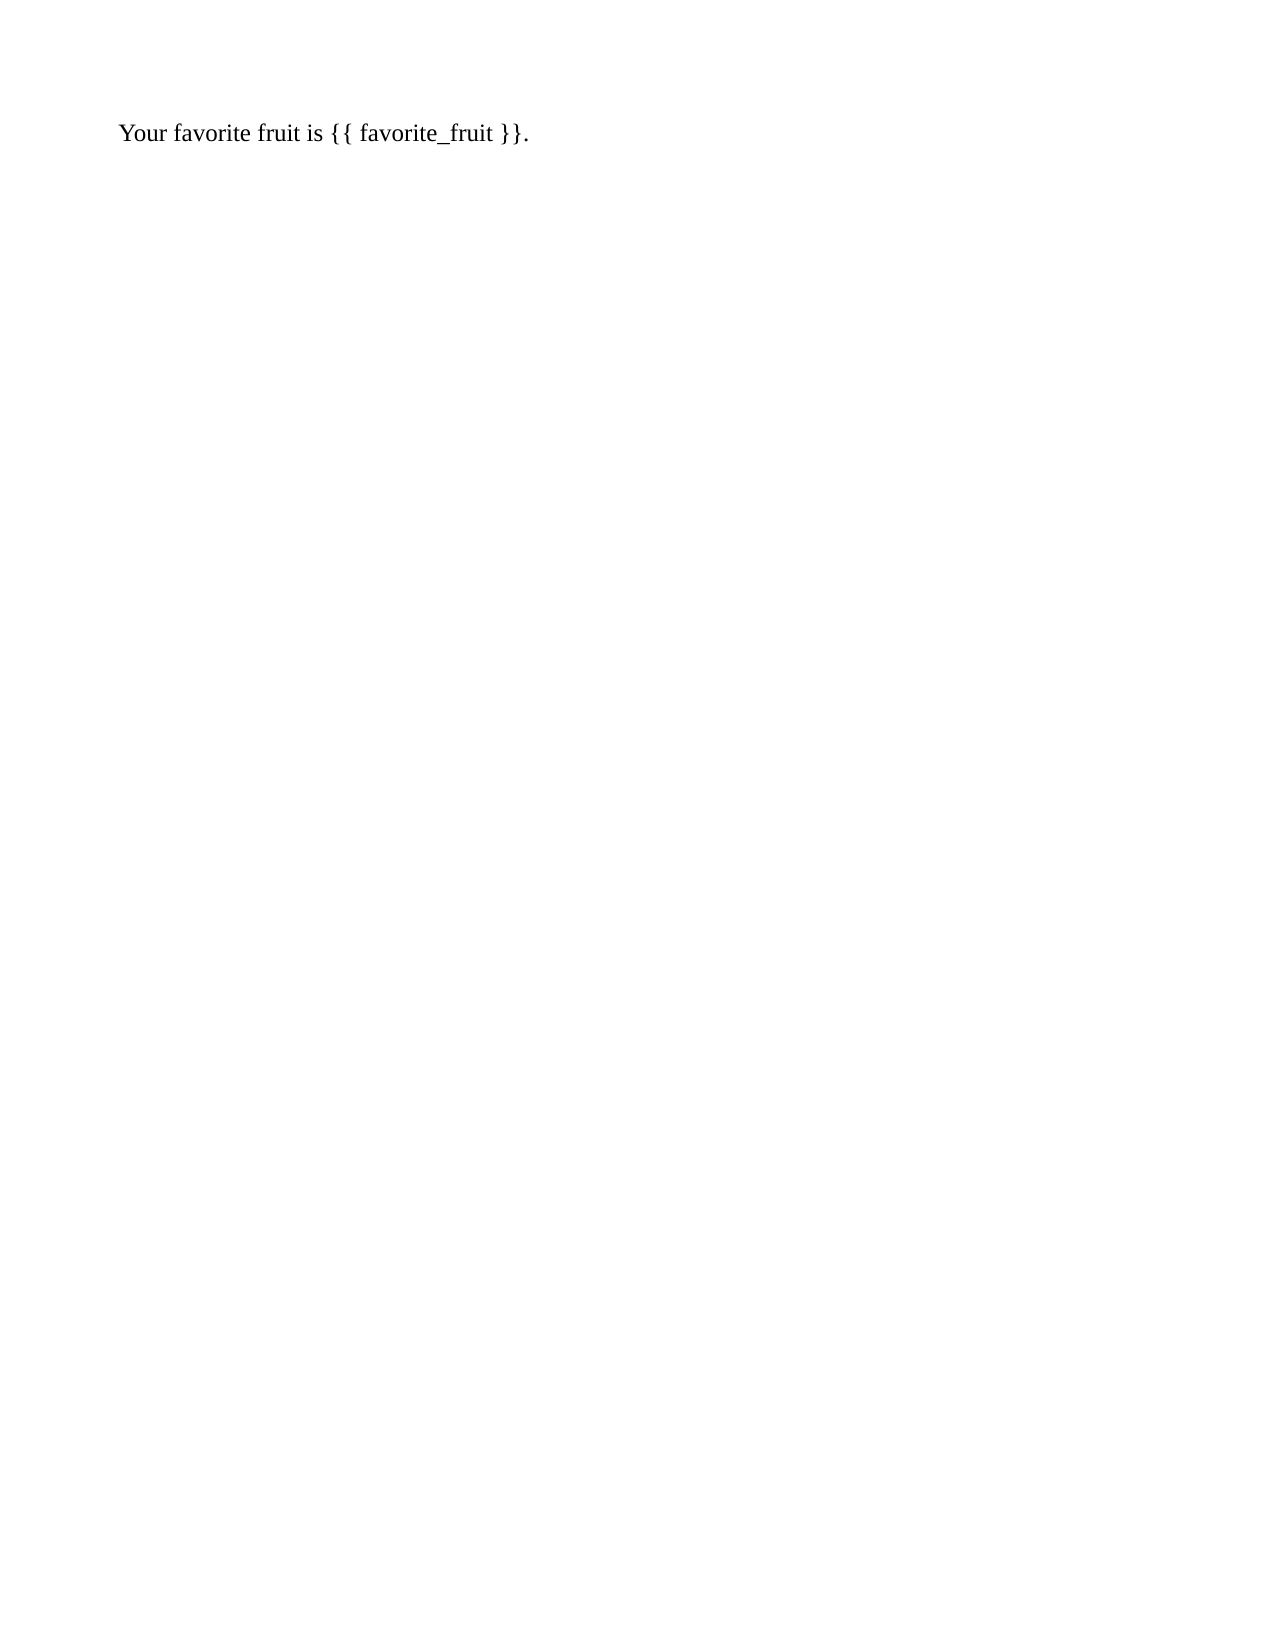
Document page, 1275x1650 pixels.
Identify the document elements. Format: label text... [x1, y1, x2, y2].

text Your favorite fruit is {{ favorite_fruit }}. [118, 118, 1157, 147]
